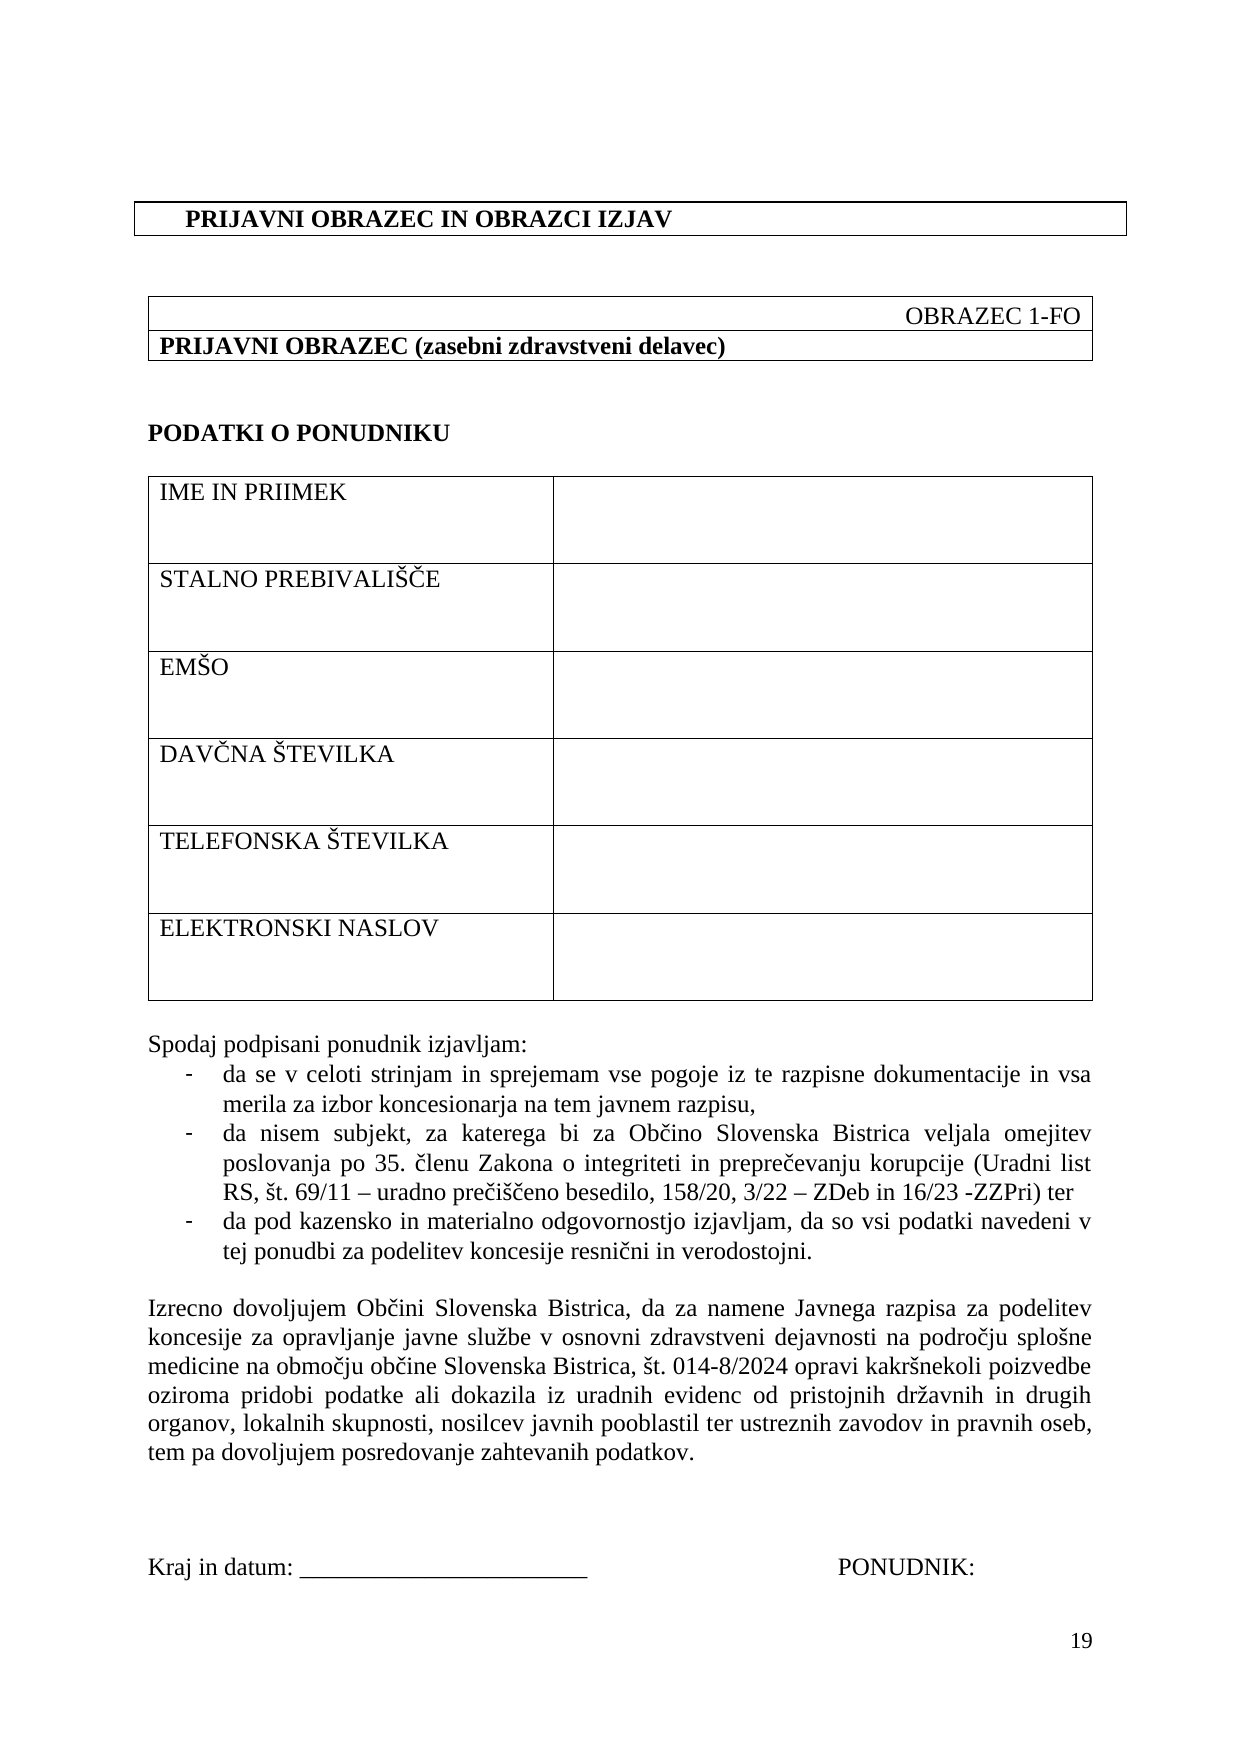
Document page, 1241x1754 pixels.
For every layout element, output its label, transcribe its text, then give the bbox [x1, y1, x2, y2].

list da nisem subjekt, za katerega bi za Občino Slovenska Bistrica veljala omejitev poslovanja po 35. členu Zakona o integriteti in preprečevanju korupcije (Uradni list RS, št. 69/11 – uradno prečiščeno besedilo, 158/20, 3/22 – ZDeb in 16/23 -ZZPri) ter [185, 1117, 1093, 1206]
table_header IME IN PRIIMEK [149, 477, 553, 563]
table_cell EMŠO [149, 652, 553, 738]
table_cell [554, 914, 1092, 1000]
table_cell PRIJAVNI OBRAZEC (zasebni zdravstveni delavec) [149, 331, 1092, 360]
text Kraj in datum: _______________________ PONUDNIK: [148, 1552, 1093, 1581]
text PODATKI O PONUDNIKU [148, 418, 1093, 447]
table_cell [554, 826, 1092, 912]
table_cell DAVČNA ŠTEVILKA [149, 739, 553, 825]
list da pod kazensko in materialno odgovornostjo izjavljam, da so vsi podatki navedeni v tej ponudbi za podelitev koncesije resnični in verodostojni. [185, 1206, 1093, 1265]
text Spodaj podpisani ponudnik izjavljam: [148, 1029, 1093, 1058]
table_cell [554, 564, 1092, 651]
text PRIJAVNI OBRAZEC IN OBRAZCI IZJAV [135, 203, 1126, 235]
table_header [554, 477, 1092, 563]
text Izrecno dovoljujem Občini Slovenska Bistrica, da za namene Javnega razpisa za podelitev koncesije za opravljanje javne službe v osnovni zdravstveni dejavnosti na področju splošne medicine na območju občine Slovenska Bistrica, št. 014-8/2024 opravi kakršnekoli poizvedbe oziroma pridobi podatke ali dokazila iz uradnih evidenc od pristojnih državnih in drugih organov, lokalnih skupnosti, nosilcev javnih pooblastil ter ustreznih zavodov in pravnih oseb, tem pa dovoljujem posredovanje zahtevanih podatkov. [148, 1293, 1093, 1466]
list da se v celoti strinjam in sprejemam vse pogoje iz te razpisne dokumentacije in vsa merila za izbor koncesionarja na tem javnem razpisu, [185, 1058, 1093, 1117]
table_header OBRAZEC 1-FO [149, 297, 1092, 330]
table_cell [554, 652, 1092, 738]
table_cell ELEKTRONSKI NASLOV [149, 914, 553, 1000]
table_cell TELEFONSKA ŠTEVILKA [149, 826, 553, 912]
table_cell [554, 739, 1092, 825]
table_cell STALNO PREBIVALIŠČE [149, 564, 553, 651]
